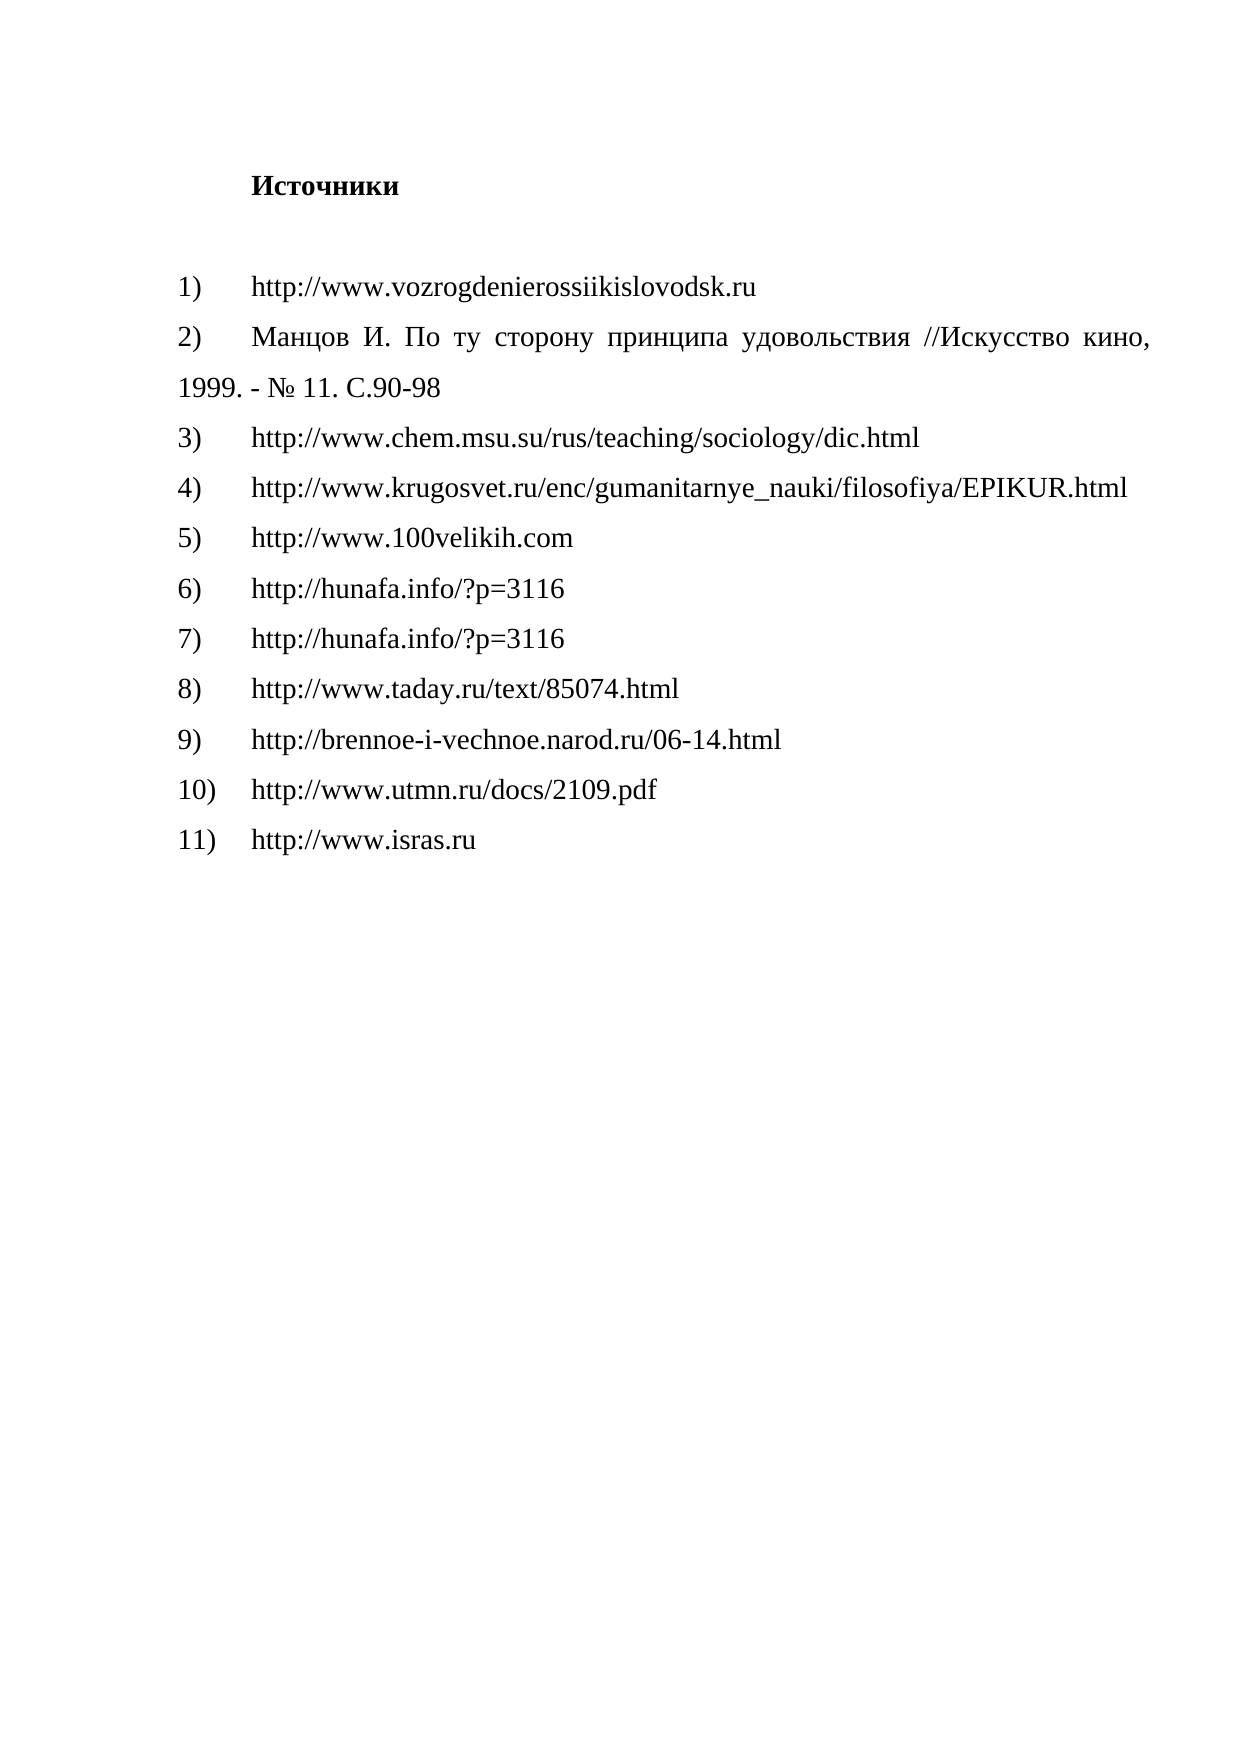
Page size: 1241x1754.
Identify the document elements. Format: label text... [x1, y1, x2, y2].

list http://www.krugosvet.ru/enc/gumanitarnye_nauki/filosofiya/EPIKUR.html [177, 470, 1152, 504]
list http://hunafa.info/?p=3116 [177, 571, 1152, 604]
list http://hunafa.info/?p=3116 [177, 621, 1152, 655]
list http://www.100velikih.com [177, 521, 1152, 554]
list http://www.taday.ru/text/85074.html [177, 672, 1152, 705]
subtitle Источники [177, 168, 1152, 202]
subtitle http://www.isras.ru [177, 822, 1152, 856]
subtitle http://www.vozrogdenierossiikislovodsk.ru [177, 269, 1152, 303]
list http://www.chem.msu.su/rus/teaching/sociology/dic.html [177, 420, 1152, 453]
list http://brennoe-i-vechnoe.narod.ru/06-14.html [177, 722, 1152, 755]
list http://www.utmn.ru/docs/2109.pdf [177, 772, 1152, 806]
list Манцов И. По ту сторону принципа удовольствия //Искусство кино, 1999. - № 11. С.90-98 [177, 319, 1152, 403]
